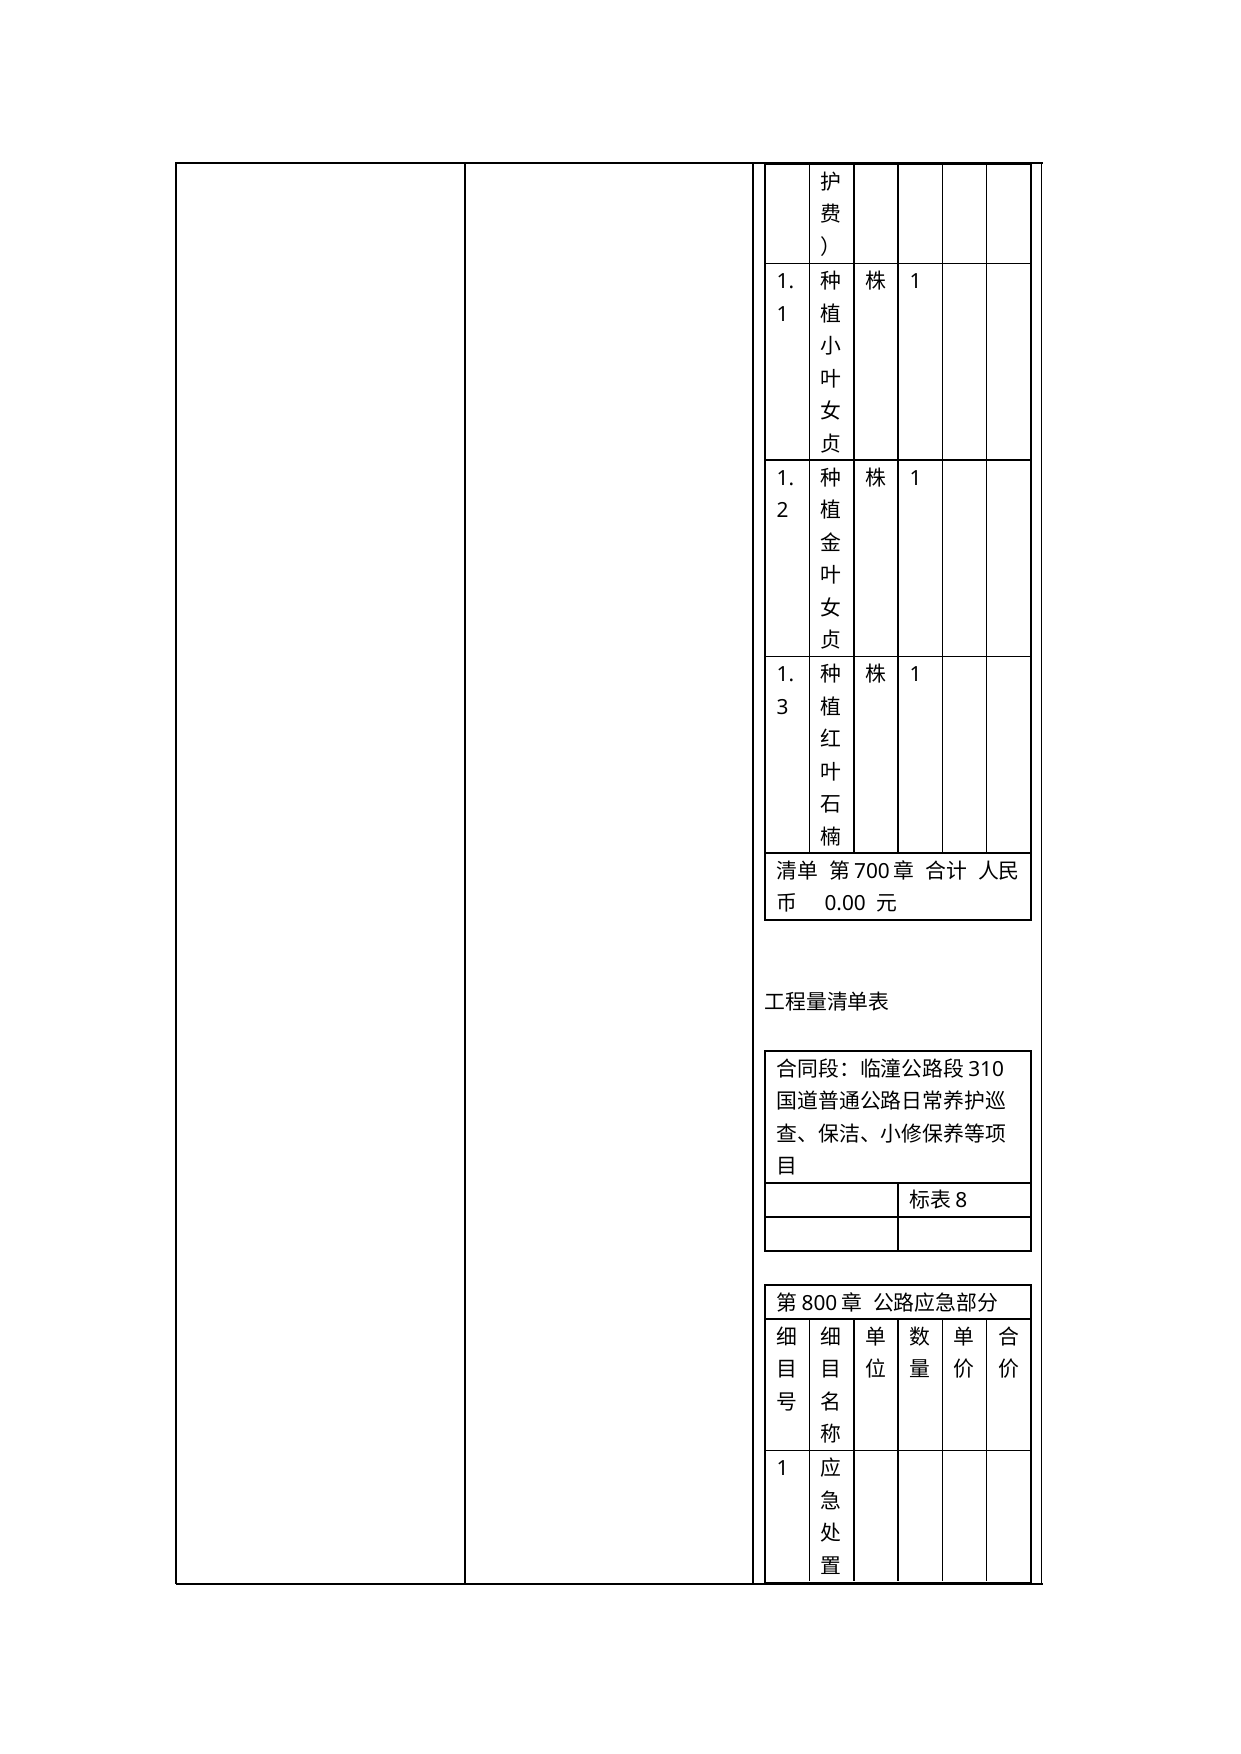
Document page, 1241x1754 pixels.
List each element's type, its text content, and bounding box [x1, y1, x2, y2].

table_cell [754, 164, 1041, 1583]
table_cell [466, 164, 752, 1583]
table_cell 1 [177, 164, 464, 1583]
